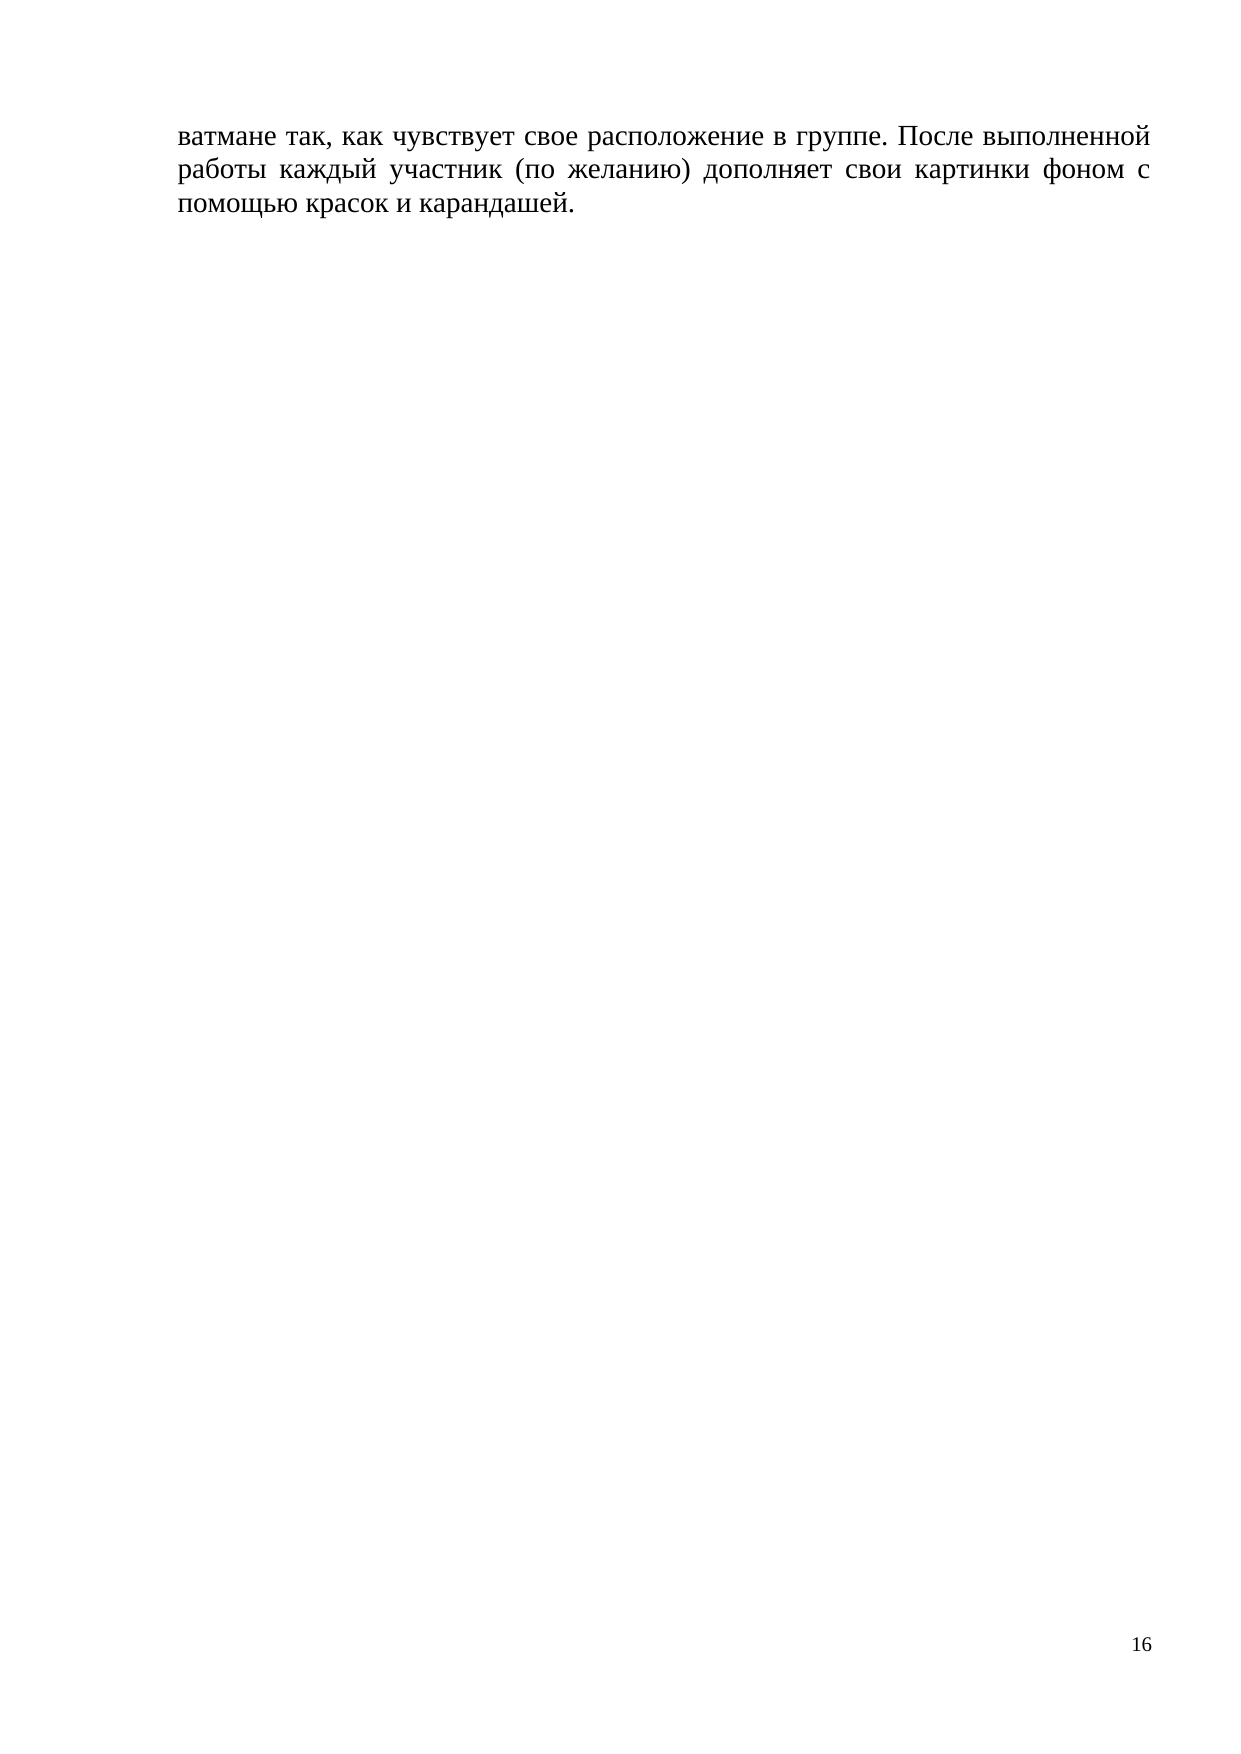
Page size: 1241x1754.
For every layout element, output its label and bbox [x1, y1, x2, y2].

text [177, 118, 1152, 219]
